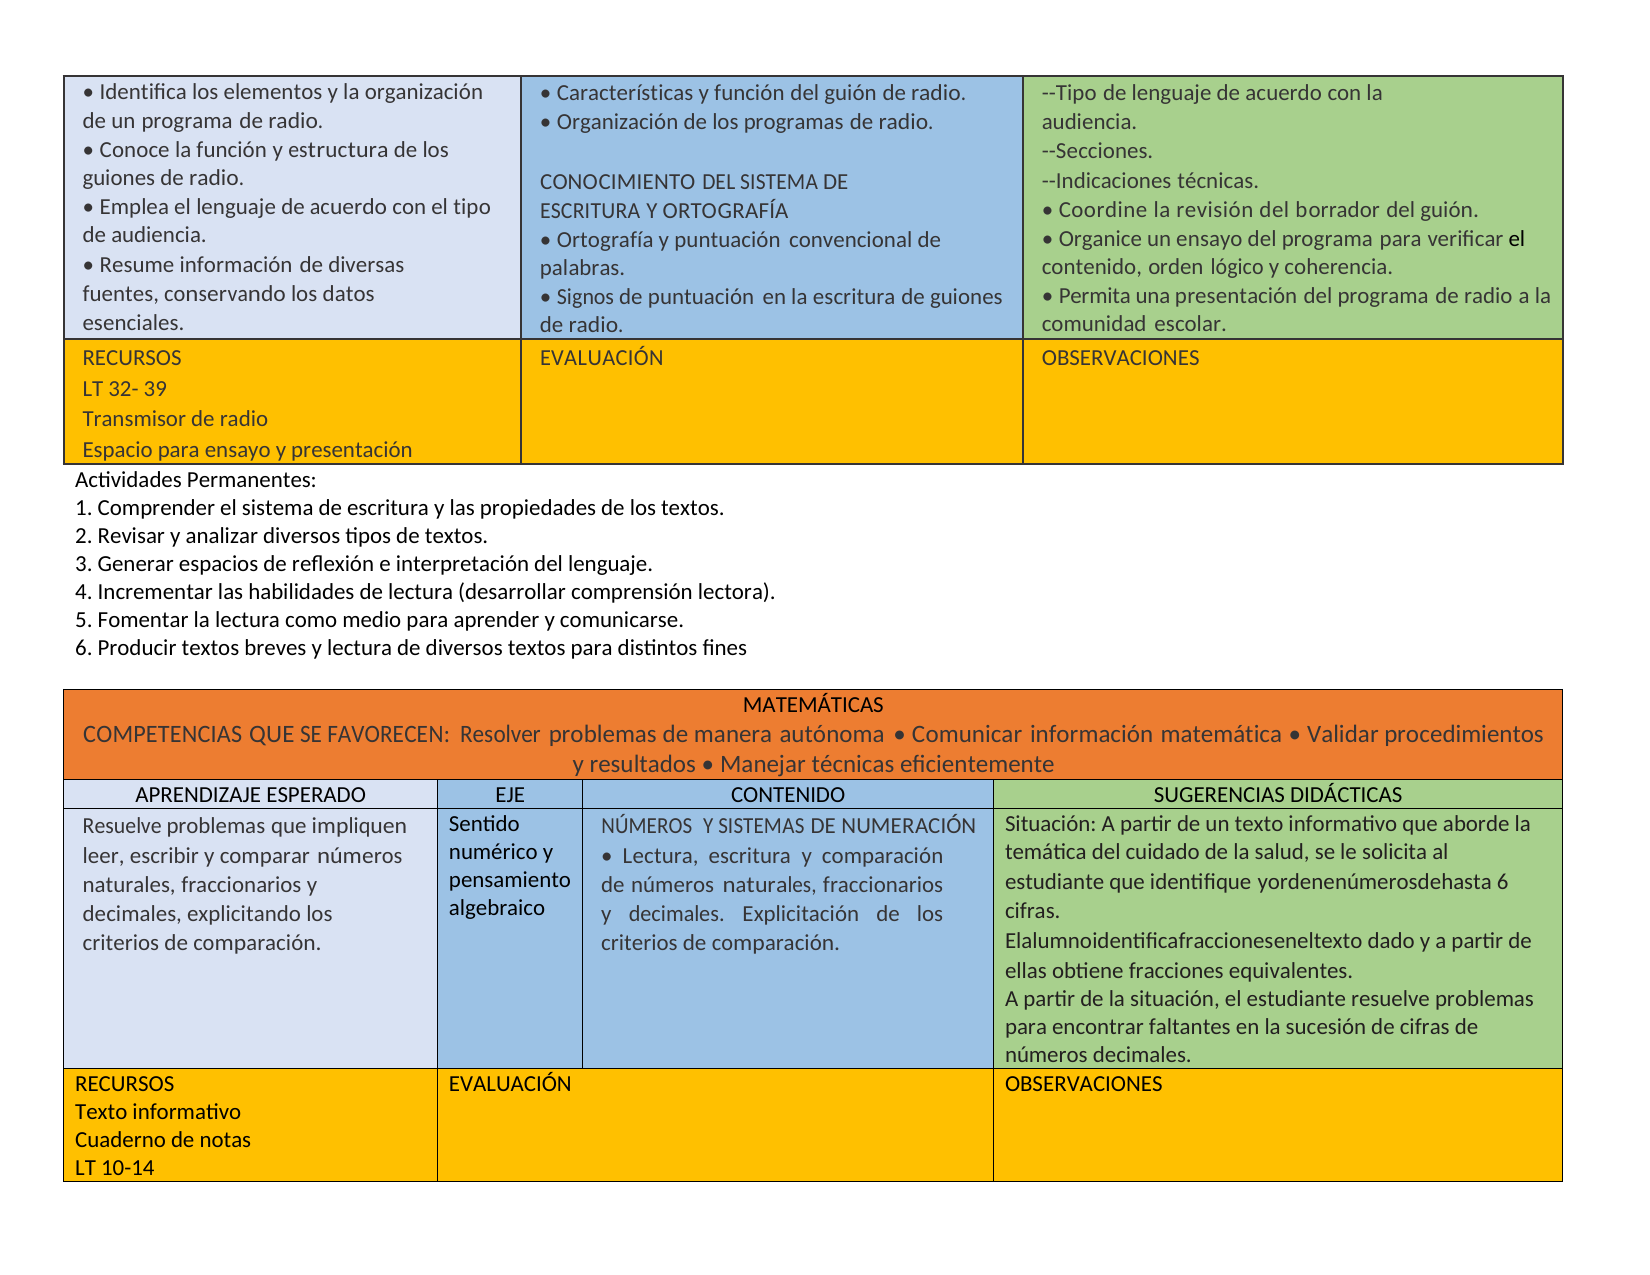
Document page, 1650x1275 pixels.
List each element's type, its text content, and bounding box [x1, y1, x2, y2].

table_cell Sentido numérico y pensamiento algebraico [438, 809, 582, 1068]
table_header MATEMÁTICAS COMPETENCIAS QUE SE FAVORECEN: Resolver problemas de manera autónoma • Comunicar información matemática • Validar procedimientos y resultados • Manejar técnicas eficientemente [64, 690, 1562, 779]
table_cell SUGERENCIAS DIDÁCTICAS [994, 780, 1562, 808]
table_cell EVALUACIÓN [522, 340, 1022, 463]
table_cell NÚMEROS Y SISTEMAS DE NUMERACIÓN • Lectura, escritura y comparación de números naturales, fraccionarios y decimales. Explicitación de los criterios de comparación. [583, 809, 993, 1068]
table_cell APRENDIZAJE ESPERADO [64, 780, 437, 808]
text 3. Generar espacios de reflexión e interpretación del lenguaje. [75, 549, 1575, 577]
table_cell RECURSOS LT 32- 39 Transmisor de radio Espacio para ensayo y presentación [65, 340, 520, 463]
text 6. Producir textos breves y lectura de diversos textos para distintos fines [75, 633, 1575, 661]
text 2. Revisar y analizar diversos tipos de textos. [75, 521, 1575, 549]
table_cell RECURSOS Texto informativo Cuaderno de notas LT 10-14 [64, 1069, 437, 1181]
text 4. Incrementar las habilidades de lectura (desarrollar comprensión lectora). [75, 577, 1575, 605]
table_cell OBSERVACIONES [1024, 340, 1562, 463]
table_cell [65, 77, 520, 338]
table_cell EJE [438, 780, 582, 808]
table_cell Situación: A partir de un texto informativo que aborde la temática del cuidado de la salud, se le solicita al estudiante que identiﬁque y ordene números de hasta 6 cifras. El alumno identiﬁca fracciones en el texto dado y a partir de ellas obtiene fracciones equivalentes. A partir de la situación, el estudiante resuelve problemas para encontrar faltantes en la sucesión de cifras de números decimales. [994, 809, 1562, 1068]
text 1. Comprender el sistema de escritura y las propiedades de los textos. [75, 493, 1575, 521]
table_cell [522, 77, 1022, 338]
table_cell Resuelve problemas que impliquen leer, escribir y comparar números naturales, fraccionarios y decimales, explicitando los criterios de comparación. [64, 809, 437, 1068]
table_cell OBSERVACIONES [994, 1069, 1562, 1181]
text Actividades Permanentes: [75, 465, 1575, 493]
text 5. Fomentar la lectura como medio para aprender y comunicarse. [75, 605, 1575, 633]
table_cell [1024, 77, 1562, 338]
table_cell CONTENIDO [583, 780, 993, 808]
table_cell EVALUACIÓN [438, 1069, 993, 1181]
